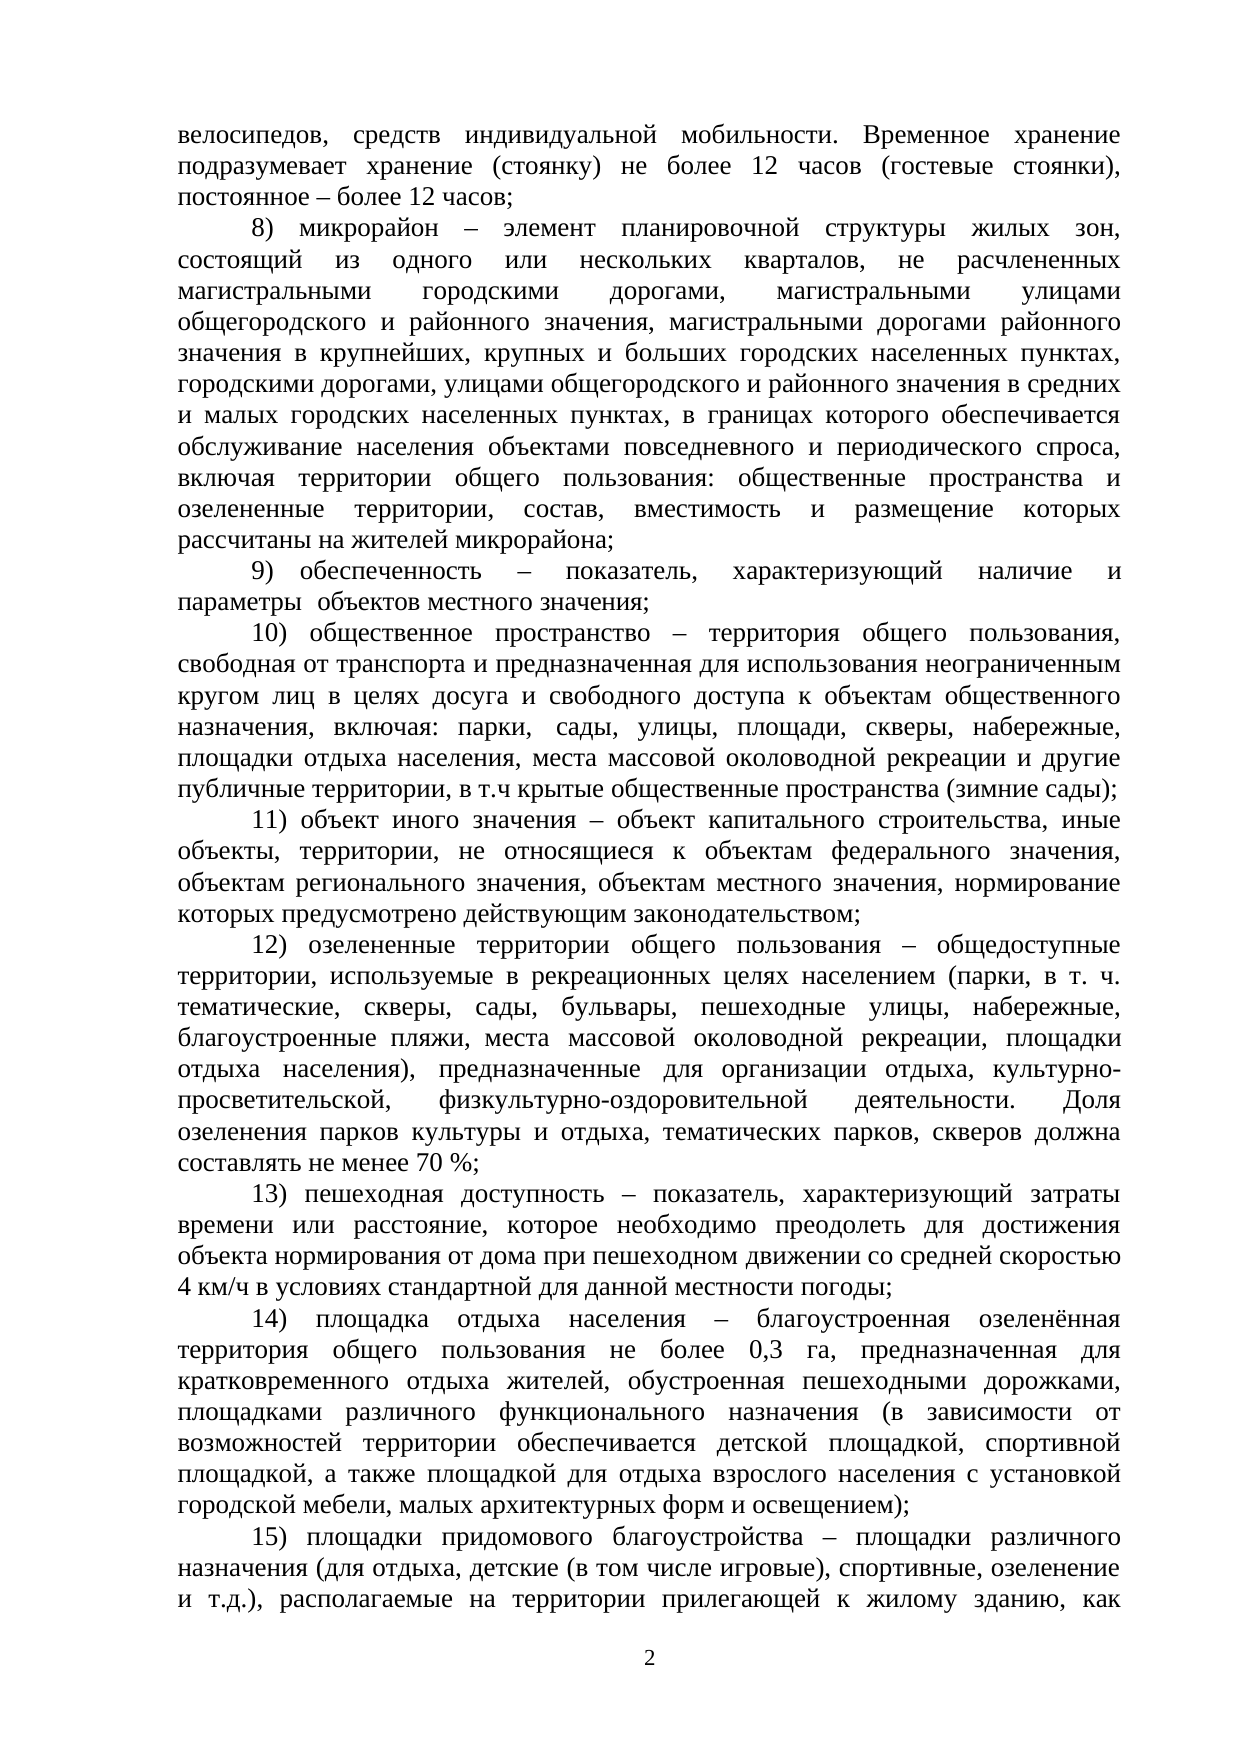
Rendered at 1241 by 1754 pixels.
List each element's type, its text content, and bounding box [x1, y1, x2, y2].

text 11) объект иного значения – объект капитального строительства, иные объекты, территории, не относящиеся к объектам федерального значения, объектам регионального значения, объектам местного значения, нормирование которых предусмотрено действующим законодательством; [177, 803, 1122, 928]
text 10) общественное пространство – территория общего пользования, свободная от транспорта и предназначенная для использования неограниченным кругом лиц в целях досуга и свободного доступа к объектам общественного назначения, включая: парки, сады, улицы, площади, скверы, набережные, площадки отдыха населения, места массовой околоводной рекреации и другие публичные территории, в т.ч крытые общественные пространства (зимние сады); [177, 616, 1122, 803]
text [177, 118, 1122, 212]
text 14) площадка отдыха населения – благоустроенная озеленённая территория общего пользования не более 0,3 га, предназначенная для кратковременного отдыха жителей, обустроенная пешеходными дорожками, площадками различного функционального назначения (в зависимости от возможностей территории обеспечивается детской площадкой, спортивной площадкой, а также площадкой для отдыха взрослого населения с установкой городской мебели, малых архитектурных форм и освещением); [177, 1302, 1122, 1520]
text 13) пешеходная доступность – показатель, характеризующий затраты времени или расстояние, которое необходимо преодолеть для достижения объекта нормирования от дома при пешеходном движении со средней скоростью 4 км/ч в условиях стандартной для данной местности погоды; [177, 1177, 1122, 1302]
text 8) микрорайон – элемент планировочной структуры жилых зон, состоящий из одного или нескольких кварталов, не расчлененных магистральными городскими дорогами, магистральными улицами общегородского и районного значения, магистральными дорогами районного значения в крупнейших, крупных и больших городских населенных пунктах, городскими дорогами, улицами общегородского и районного значения в средних и малых городских населенных пунктах, в границах которого обеспечивается обслуживание населения объектами повседневного и периодического спроса, включая территории общего пользования: общественные пространства и озелененные территории, состав, вместимость и размещение которых рассчитаны на жителей микрорайона; [177, 212, 1122, 554]
text 9) обеспеченность – показатель, характеризующий наличие и параметры объектов местного значения; [177, 554, 1122, 616]
text 12) озелененные территории общего пользования – общедоступные территории, используемые в рекреационных целях населением (парки, в т. ч. тематические, скверы, сады, бульвары, пешеходные улицы, набережные, благоустроенные пляжи, места массовой околоводной рекреации, площадки отдыха населения), предназначенные для организации отдыха, культурно-просветительской, физкультурно-оздоровительной деятельности. Доля озеленения парков культуры и отдыха, тематических парков, скверов должна составлять не менее 70 %; [177, 928, 1122, 1177]
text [177, 1520, 1122, 1613]
